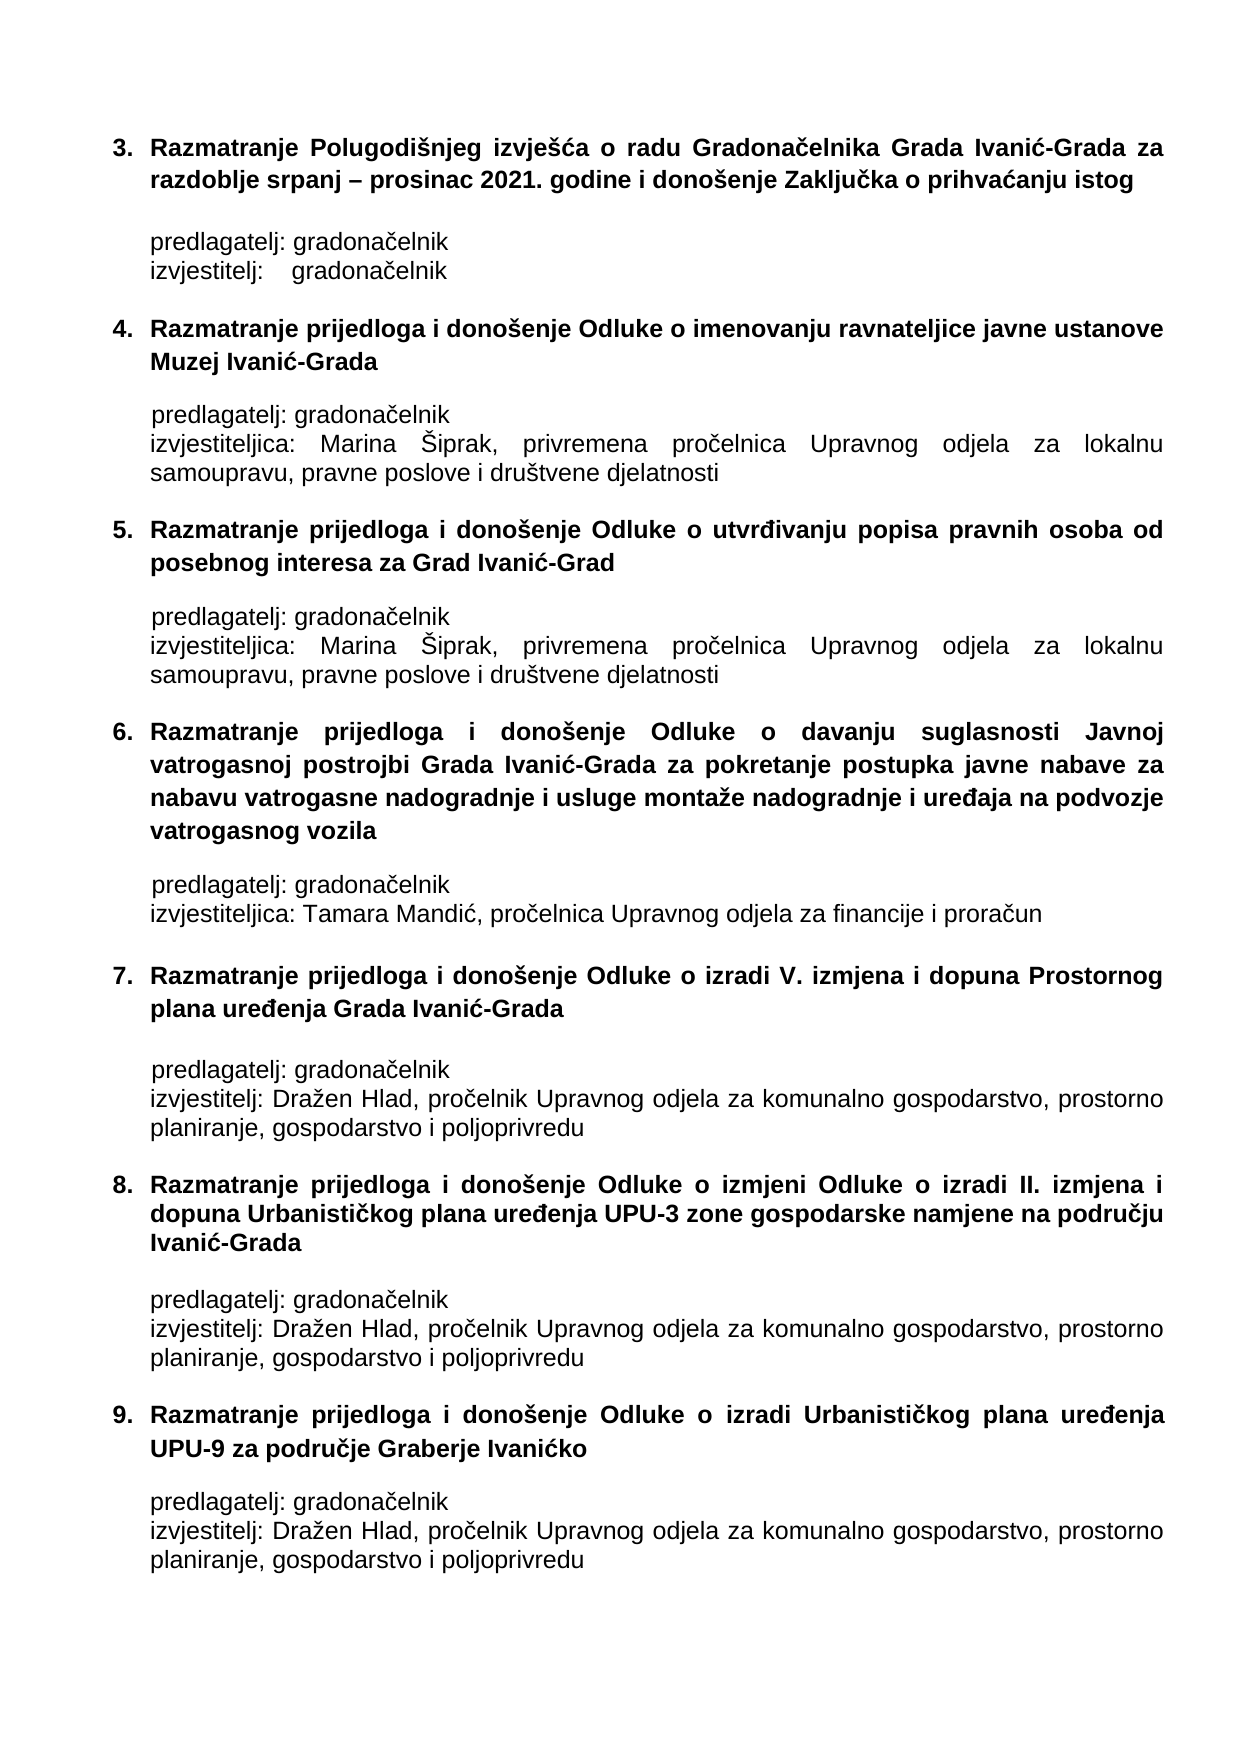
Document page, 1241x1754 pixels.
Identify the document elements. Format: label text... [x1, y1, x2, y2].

text predlagatelj: gradonačelnik [75, 400, 1165, 429]
text predlagatelj: gradonačelnik [75, 602, 1165, 631]
list predlagatelj: gradonačelnik [150, 227, 1165, 256]
list izvjestiteljica: Marina Šiprak, privremena pročelnica Upravnog odjela za lokalnu samoupravu, pravne poslove i društvene djelatnosti [150, 631, 1165, 688]
text predlagatelj: gradonačelnik [150, 1286, 1165, 1314]
text izvjestitelj: Dražen Hlad, pročelnik Upravnog odjela za komunalno gospodarstvo, prostorno planiranje, gospodarstvo i poljoprivredu [150, 1516, 1165, 1574]
list Razmatranje prijedloga i donošenje Odluke o izradi Urbanističkog plana uređenja UPU-9 za područje Graberje Ivanićko [112, 1401, 1165, 1462]
list Razmatranje prijedloga i donošenje Odluke o davanju suglasnosti Javnoj vatrogasnoj postrojbi Grada Ivanić-Grada za pokretanje postupka javne nabave za nabavu vatrogasne nadogradnje i usluge montaže nadogradnje i uređaja na podvozje vatrogasnog vozila [112, 717, 1165, 845]
list Razmatranje prijedloga i donošenje Odluke o izmjeni Odluke o izradi II. izmjena i dopuna Urbanističkog plana uređenja UPU-3 zone gospodarske namjene na području Ivanić-Grada [112, 1171, 1165, 1257]
text predlagatelj: gradonačelnik [75, 1056, 1165, 1084]
list Razmatranje prijedloga i donošenje Odluke o izradi V. izmjena i dopuna Prostornog plana uređenja Grada Ivanić-Grada [112, 961, 1165, 1022]
list izvjestiteljica: Marina Šiprak, privremena pročelnica Upravnog odjela za lokalnu samoupravu, pravne poslove i društvene djelatnosti [150, 429, 1165, 487]
list Razmatranje Polugodišnjeg izvješća o radu Gradonačelnika Grada Ivanić-Grada za razdoblje srpanj – prosinac 2021. godine i donošenje Zaključka o prihvaćanju istog [112, 132, 1165, 194]
list Razmatranje prijedloga i donošenje Odluke o imenovanju ravnateljice javne ustanove Muzej Ivanić-Grada [112, 313, 1165, 375]
text izvjestitelj: gradonačelnik [150, 256, 1165, 285]
text predlagatelj: gradonačelnik [150, 1487, 1165, 1516]
text izvjestitelj: Dražen Hlad, pročelnik Upravnog odjela za komunalno gospodarstvo, prostorno planiranje, gospodarstvo i poljoprivredu [150, 1314, 1165, 1372]
list Razmatranje prijedloga i donošenje Odluke o utvrđivanju popisa pravnih osoba od posebnog interesa za Grad Ivanić-Grad [112, 515, 1165, 577]
list izvjestiteljica: Tamara Mandić, pročelnica Upravnog odjela za financije i proračun [150, 899, 1165, 928]
text predlagatelj: gradonačelnik [75, 870, 1165, 899]
list izvjestitelj: Dražen Hlad, pročelnik Upravnog odjela za komunalno gospodarstvo, prostorno planiranje, gospodarstvo i poljoprivredu [150, 1084, 1165, 1142]
